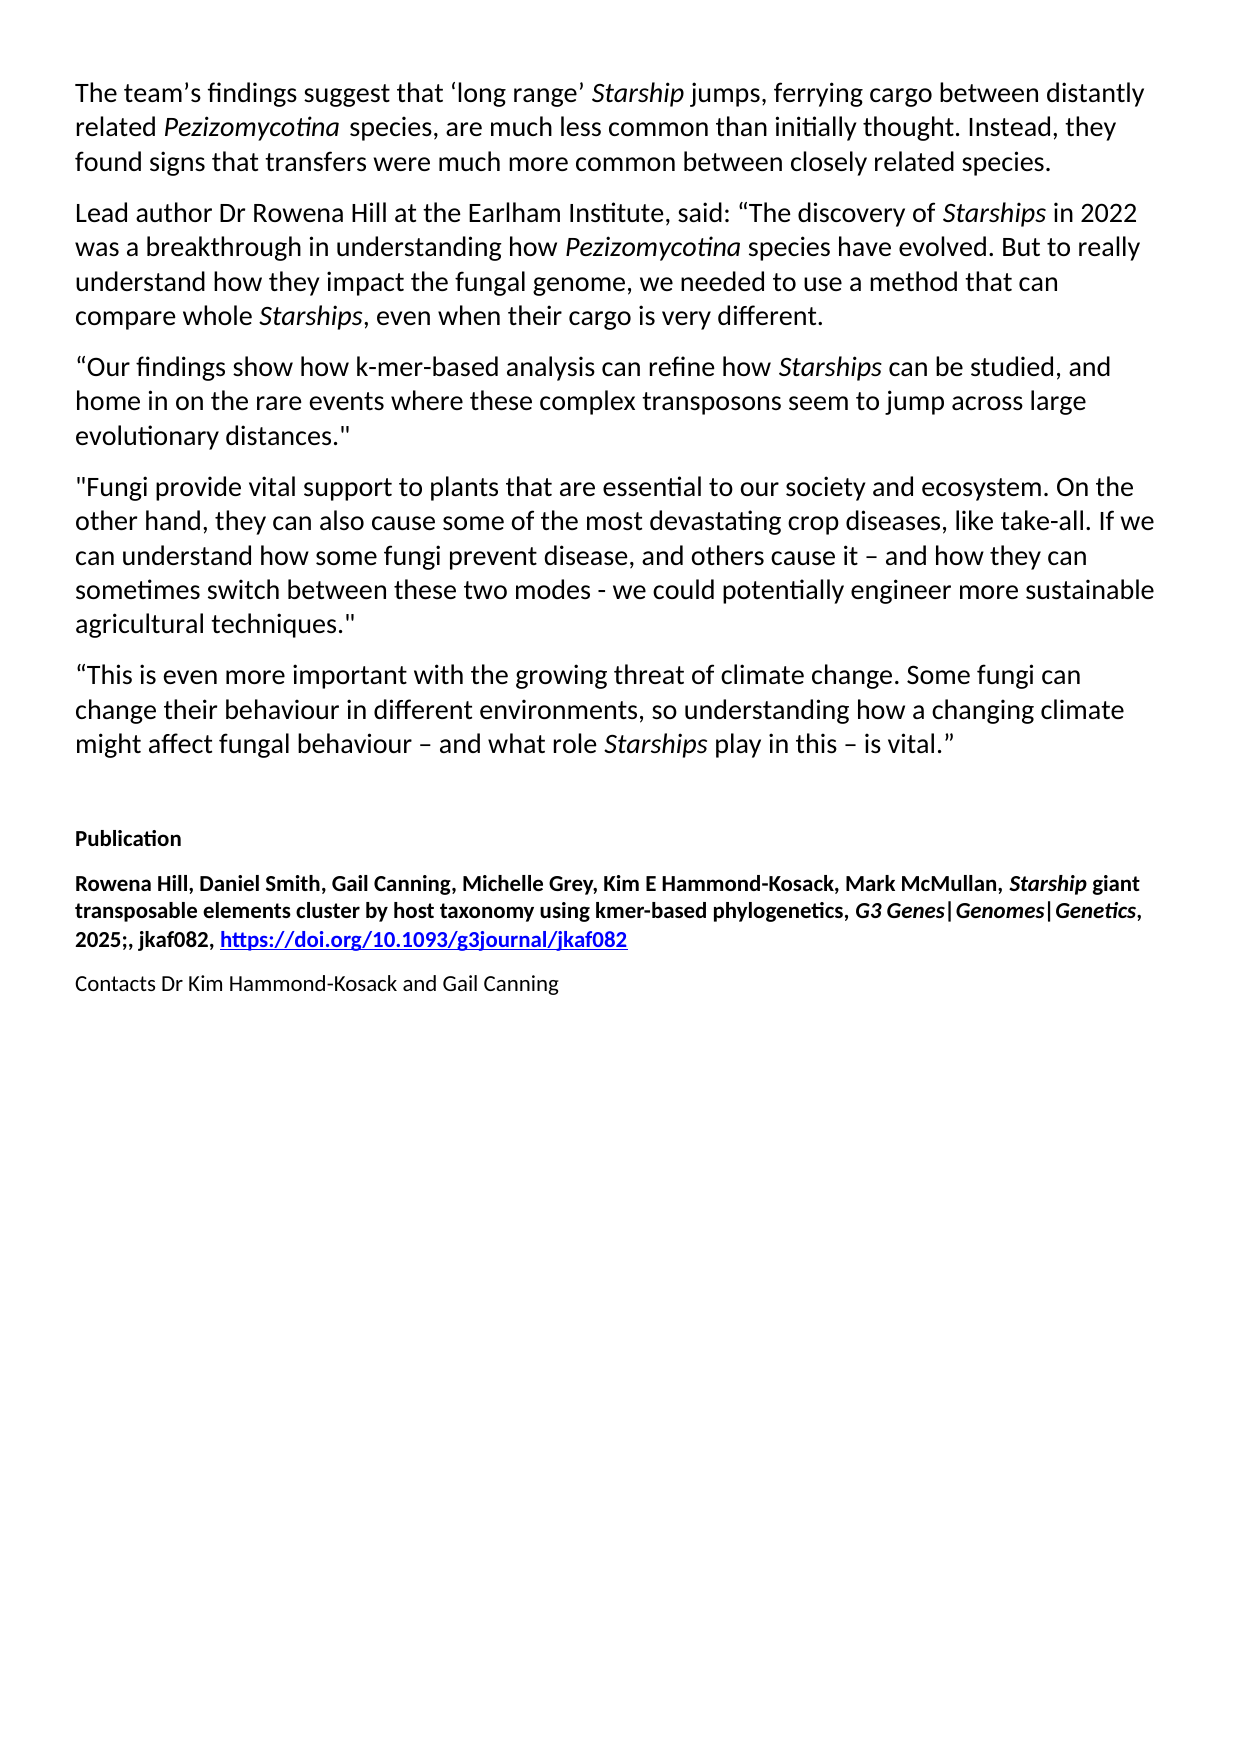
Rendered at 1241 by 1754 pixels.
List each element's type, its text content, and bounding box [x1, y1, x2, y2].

text “This is even more important with the growing threat of climate change. Some fungi can change their behaviour in different environments, so understanding how a changing climate might affect fungal behaviour – and what role Starships play in this – is vital.” [75, 657, 1165, 760]
text Lead author Dr Rowena Hill at the Earlham Institute, said: “The discovery of Starships in 2022 was a breakthrough in understanding how Pezizomycotina species have evolved. But to really understand how they impact the fungal genome, we needed to use a method that can compare whole Starships, even when their cargo is very different. [75, 195, 1165, 332]
text Publication [75, 824, 1165, 852]
text “Our findings show how k-mer-based analysis can refine how Starships can be studied, and home in on the rare events where these complex transposons seem to jump across large evolutionary distances." [75, 349, 1165, 452]
text The team’s findings suggest that ‘long range’ Starship jumps, ferrying cargo between distantly related Pezizomycotina species, are much less common than initially thought. Instead, they found signs that transfers were much more common between closely related species. [75, 75, 1165, 178]
text "Fungi provide vital support to plants that are essential to our society and ecosystem. On the other hand, they can also cause some of the most devastating crop diseases, like take-all. If we can understand how some fungi prevent disease, and others cause it – and how they can sometimes switch between these two modes - we could potentially engineer more sustainable agricultural techniques." [75, 469, 1165, 641]
text Rowena Hill, Daniel Smith, Gail Canning, Michelle Grey, Kim E Hammond-Kosack, Mark McMullan, Starship giant transposable elements cluster by host taxonomy using kmer-based phylogenetics, G3 Genes|Genomes|Genetics, 2025;, jkaf082, https://doi.org/10.1093/g3journal/jkaf082 [75, 869, 1165, 953]
text Contacts Dr Kim Hammond-Kosack and Gail Canning [75, 969, 1165, 997]
